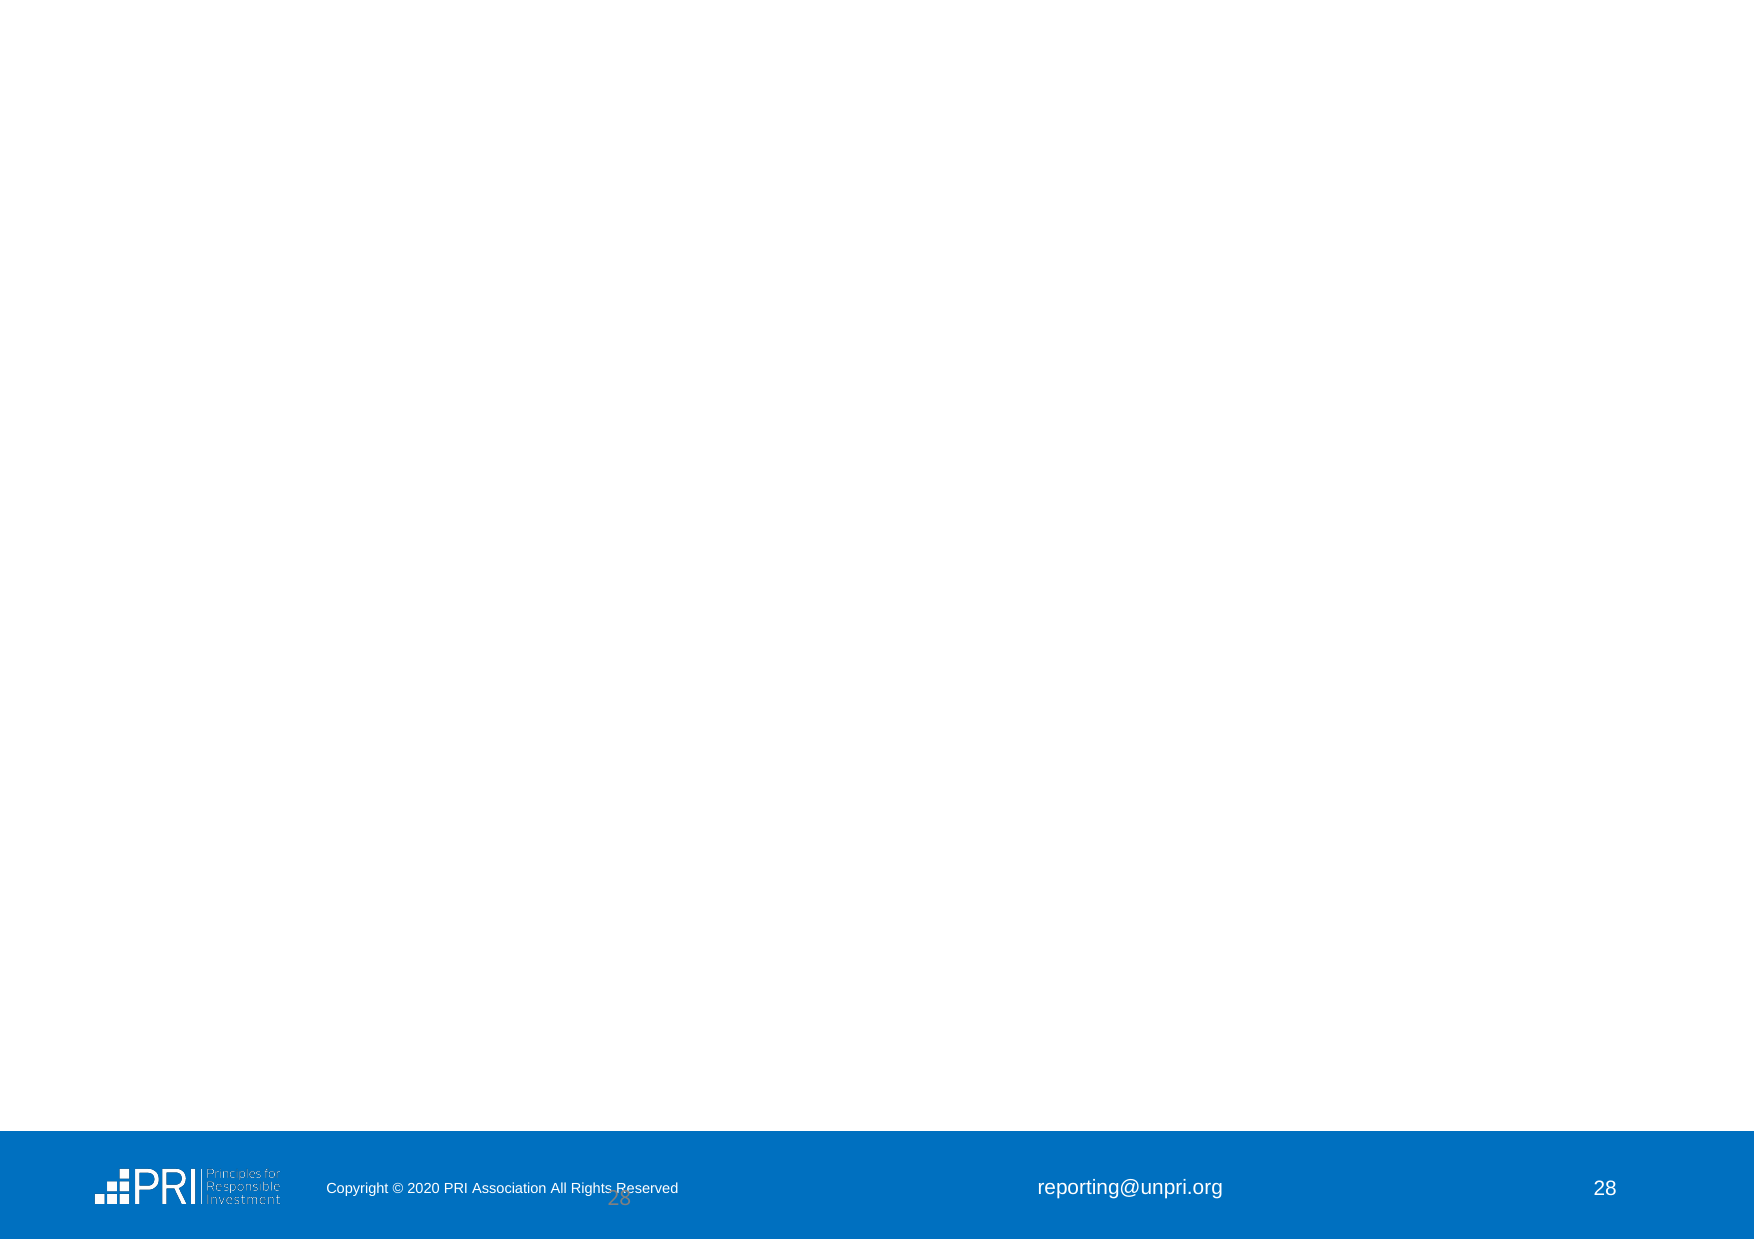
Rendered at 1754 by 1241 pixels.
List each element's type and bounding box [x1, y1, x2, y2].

picture [92, 1166, 282, 1207]
